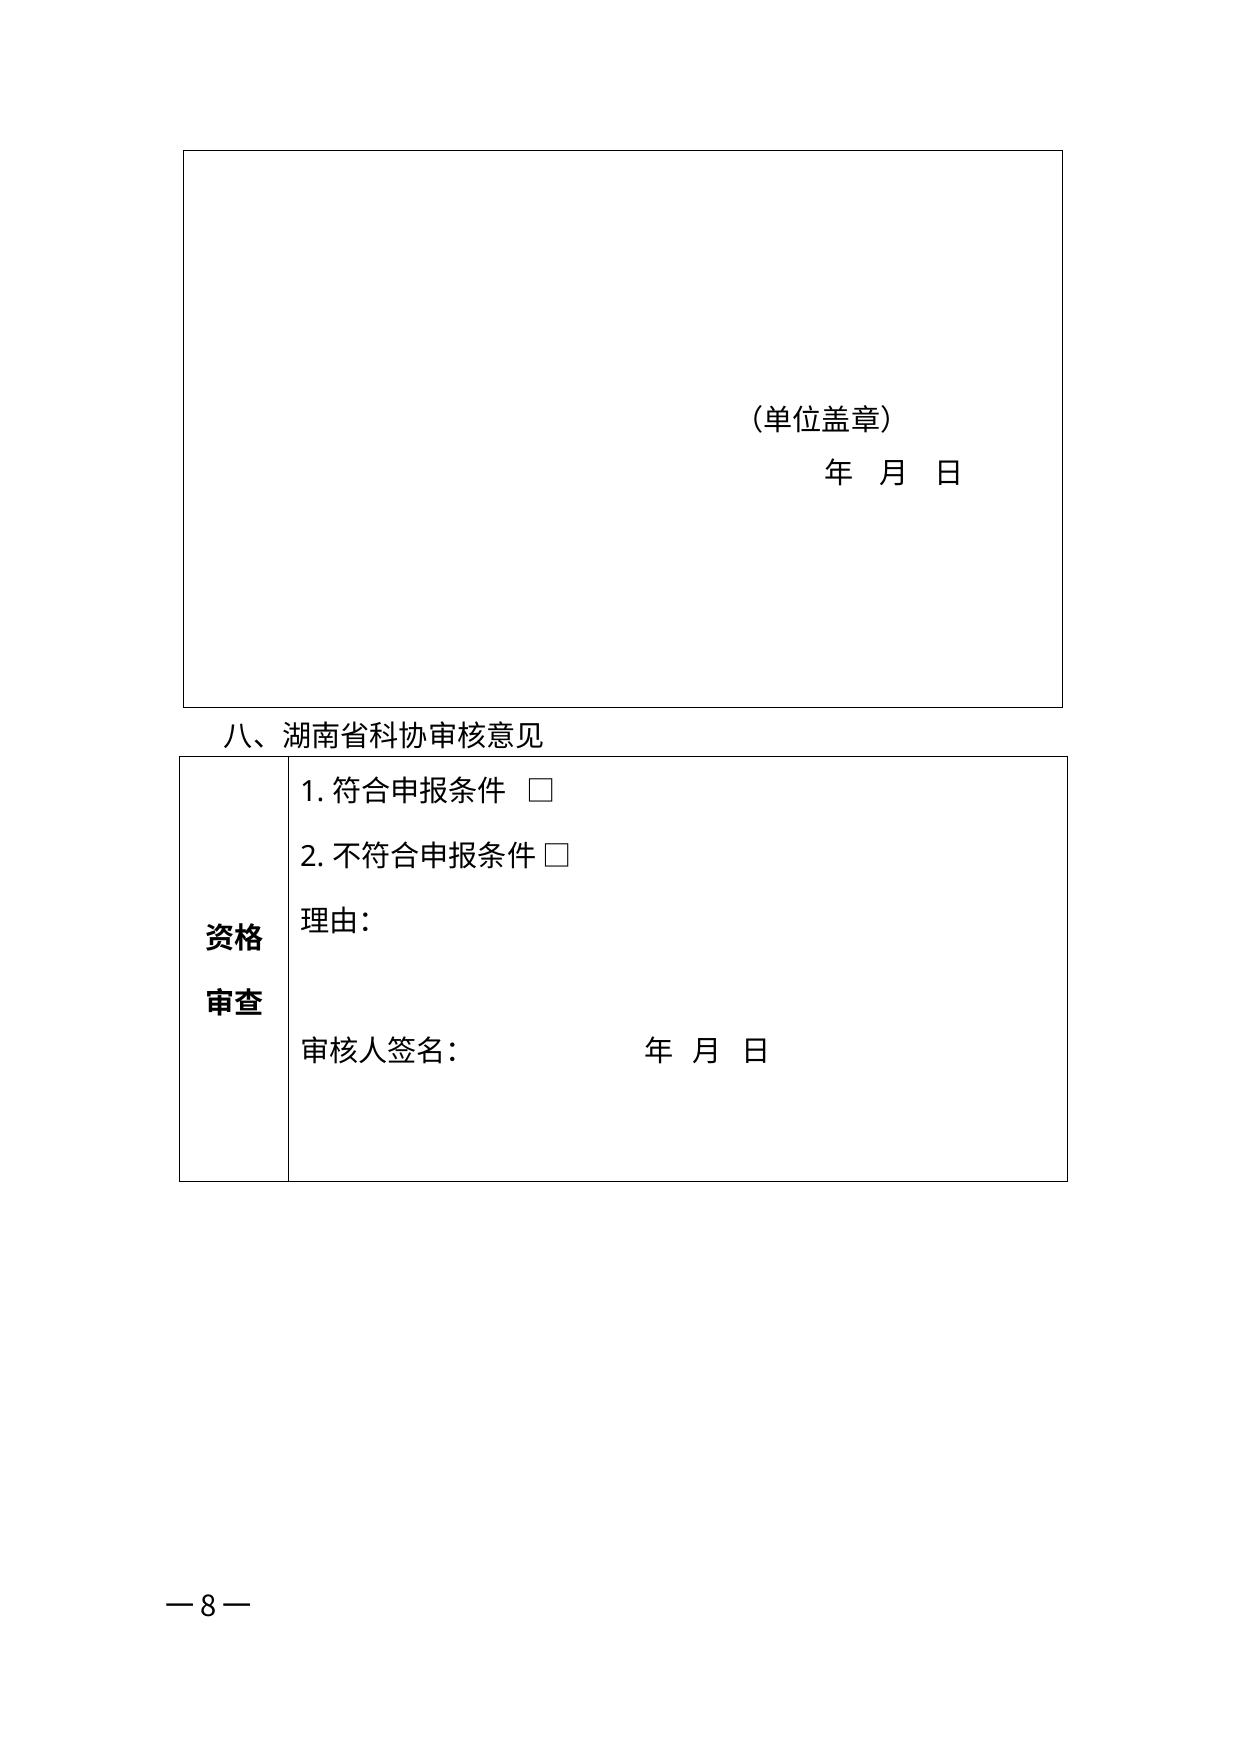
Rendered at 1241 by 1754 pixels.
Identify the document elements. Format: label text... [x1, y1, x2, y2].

table_cell （单位盖章） 年 月 日 [184, 151, 1062, 707]
text 八、湖南省科协审核意见 [165, 708, 1081, 756]
table_header 资格 审查 [180, 757, 288, 1181]
table_header 1. 符合申报条件 □ 2. 不符合申报条件 □ 理由： 审核人签名： 年 月 日 [289, 757, 1067, 1181]
